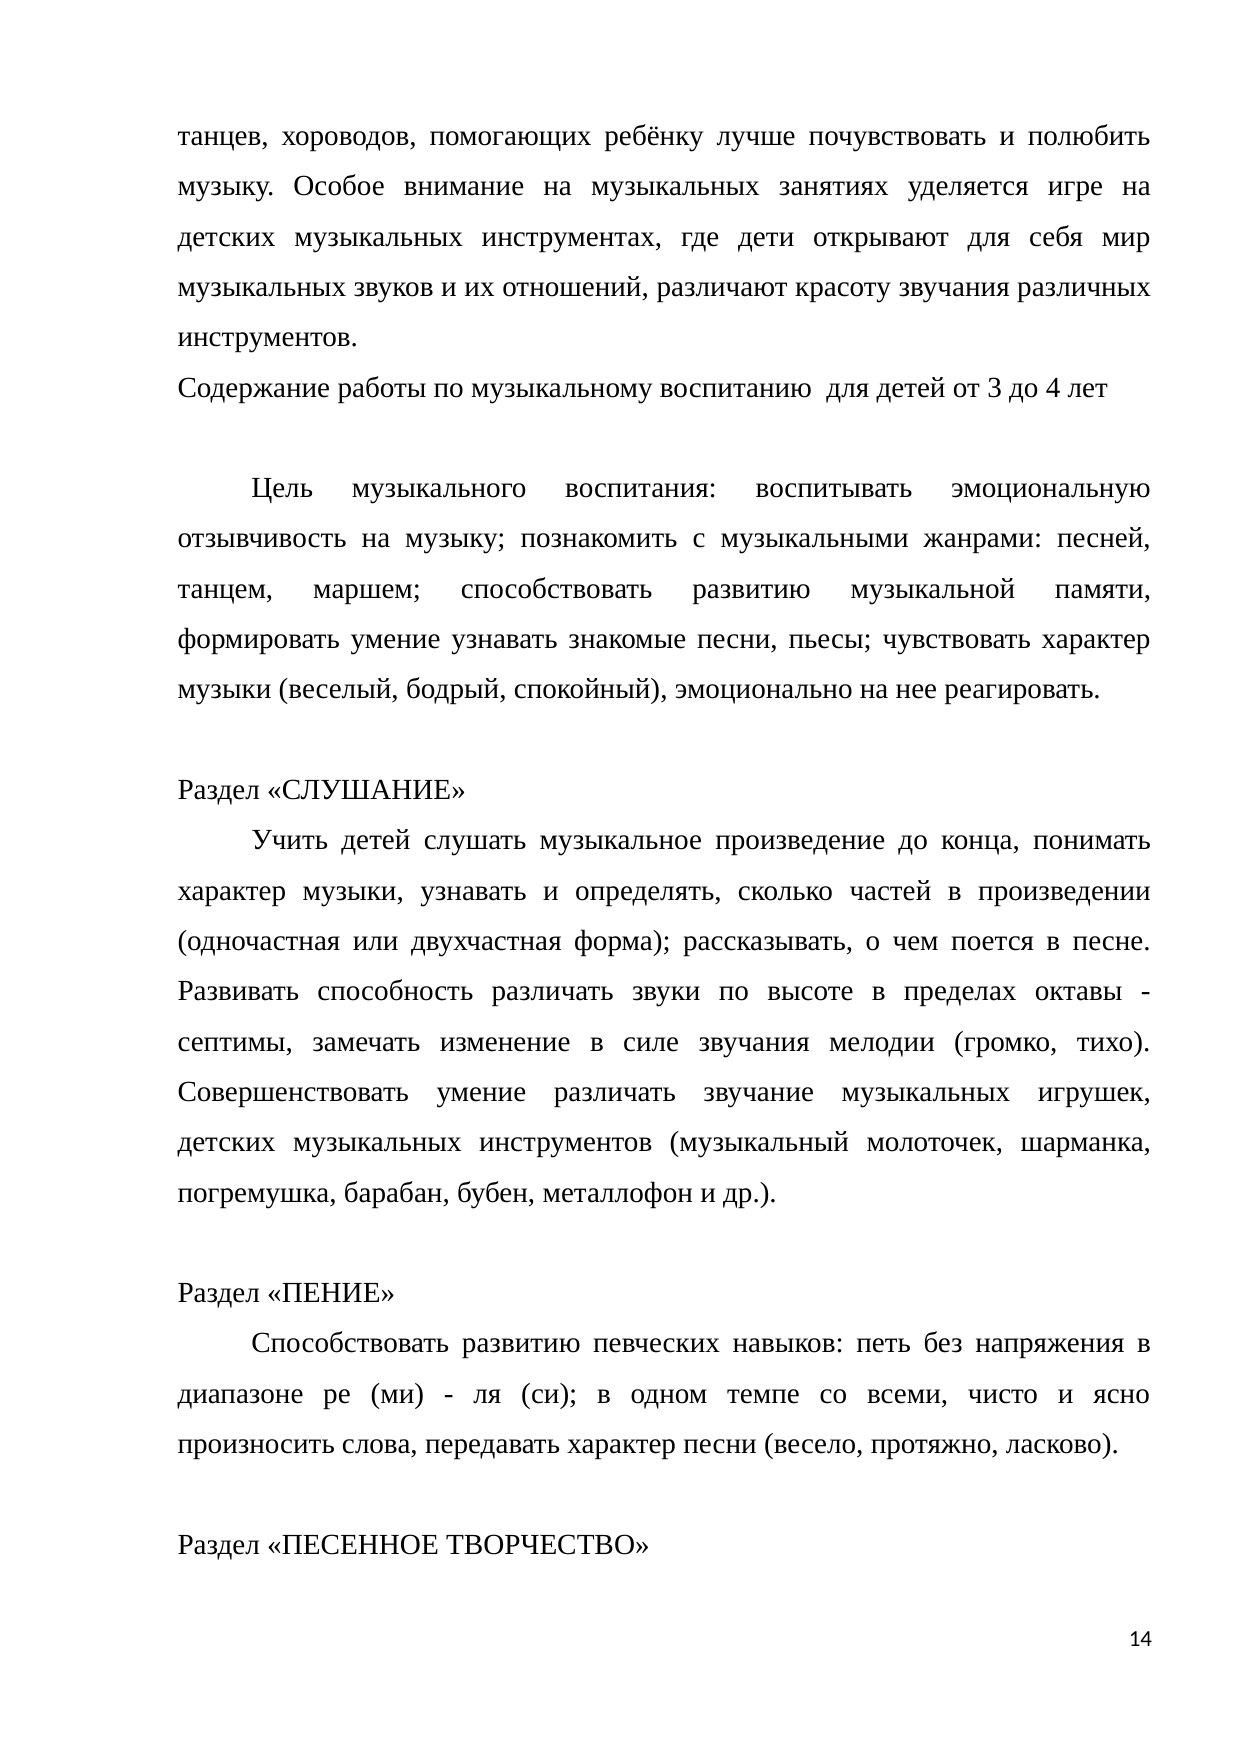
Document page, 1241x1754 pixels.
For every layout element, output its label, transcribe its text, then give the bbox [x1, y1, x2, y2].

list Цель музыкального воспитания: воспитывать эмоциональную отзывчивость на музыку; познакомить с музыкальными жанрами: песней, танцем, маршем; способствовать развитию музыкальной памяти, формировать умение узнавать знакомые песни, пьесы; чувствовать характер музыки (веселый, бодрый, спокойный), эмоционально на нее реагировать. [177, 470, 1152, 705]
list Раздел «ПЕСЕННОЕ ТВОРЧЕСТВО» [177, 1527, 1152, 1560]
list Способствовать развитию певческих навыков: петь без напряжения в диапазоне ре (ми) - ля (си); в одном темпе со всеми, чисто и ясно произносить слова, передавать характер песни (весело, протяжно, ласково). [177, 1326, 1152, 1460]
list Раздел «СЛУШАНИЕ» [177, 772, 1152, 806]
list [177, 118, 1152, 353]
list Содержание работы по музыкальному воспитанию для детей от 3 до 4 лет [177, 370, 1152, 403]
list Раздел «ПЕНИЕ» [177, 1275, 1152, 1309]
list Учить детей слушать музыкальное произведение до конца, понимать характер музыки, узнавать и определять, сколько частей в произведении (одночастная или двухчастная форма); рассказывать, о чем поется в песне. Развивать способность различать звуки по высоте в пределах октавы -септимы, замечать изменение в силе звучания мелодии (громко, тихо). Совершенствовать умение различать звучание музыкальных игрушек, детских музыкальных инструментов (музыкальный молоточек, шарманка, погремушка, барабан, бубен, металлофон и др.). [177, 822, 1152, 1208]
